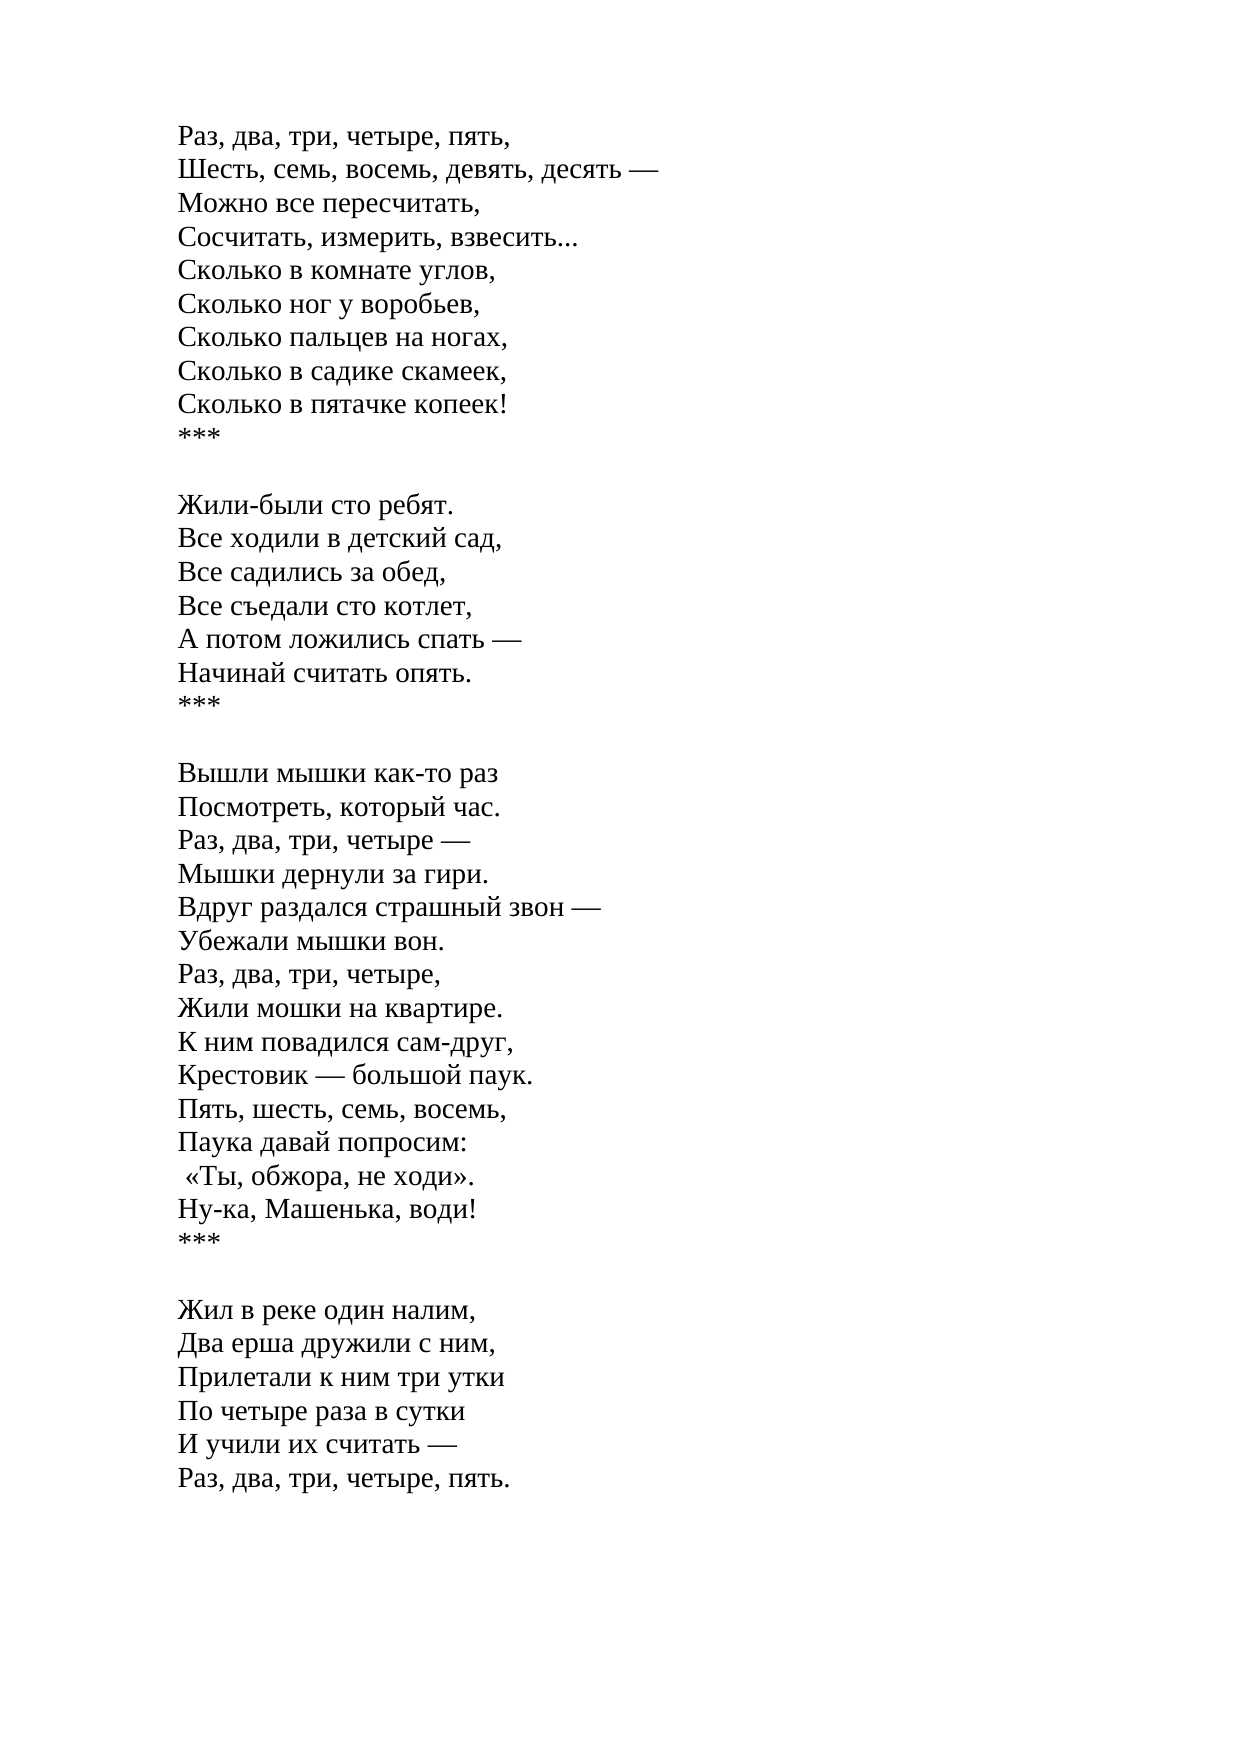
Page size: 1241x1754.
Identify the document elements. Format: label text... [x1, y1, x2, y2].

text Раз, два, три, четыре, пять, Шесть, семь, восемь, девять, десять — Можно все пересчитать, Сосчитать, измерить, взвесить... Сколько в комнате углов, Сколько ног у воробьев, Сколько пальцев на ногах, Сколько в садике скамеек, Сколько в пятачке копеек! [177, 118, 1152, 420]
text Жили-были сто ребят. Все ходили в детский сад, Все садились за обед, Все съедали сто котлет, А потом ложились спать — Начинай считать опять. [177, 487, 1152, 688]
text Жил в реке один налим, Два ерша дружили с ним, Прилетали к ним три утки По четыре раза в сутки И учили их считать — Раз, два, три, четыре, пять. [177, 1292, 1152, 1493]
text *** [177, 420, 1152, 453]
text *** [177, 1225, 1152, 1258]
text *** [177, 688, 1152, 722]
text Вышли мышки как-то раз Посмотреть, который час. Раз, два, три, четыре — Мышки дернули за гири. Вдруг раздался страшный звон — Убежали мышки вон. [177, 755, 1152, 957]
text Раз, два, три, четыре, Жили мошки на квартире. К ним повадился сам-друг, Крестовик — большой паук. Пять, шесть, семь, восемь, Паука давай попросим: «Ты, обжора, не ходи». Ну-ка, Машенька, води! [177, 957, 1152, 1225]
